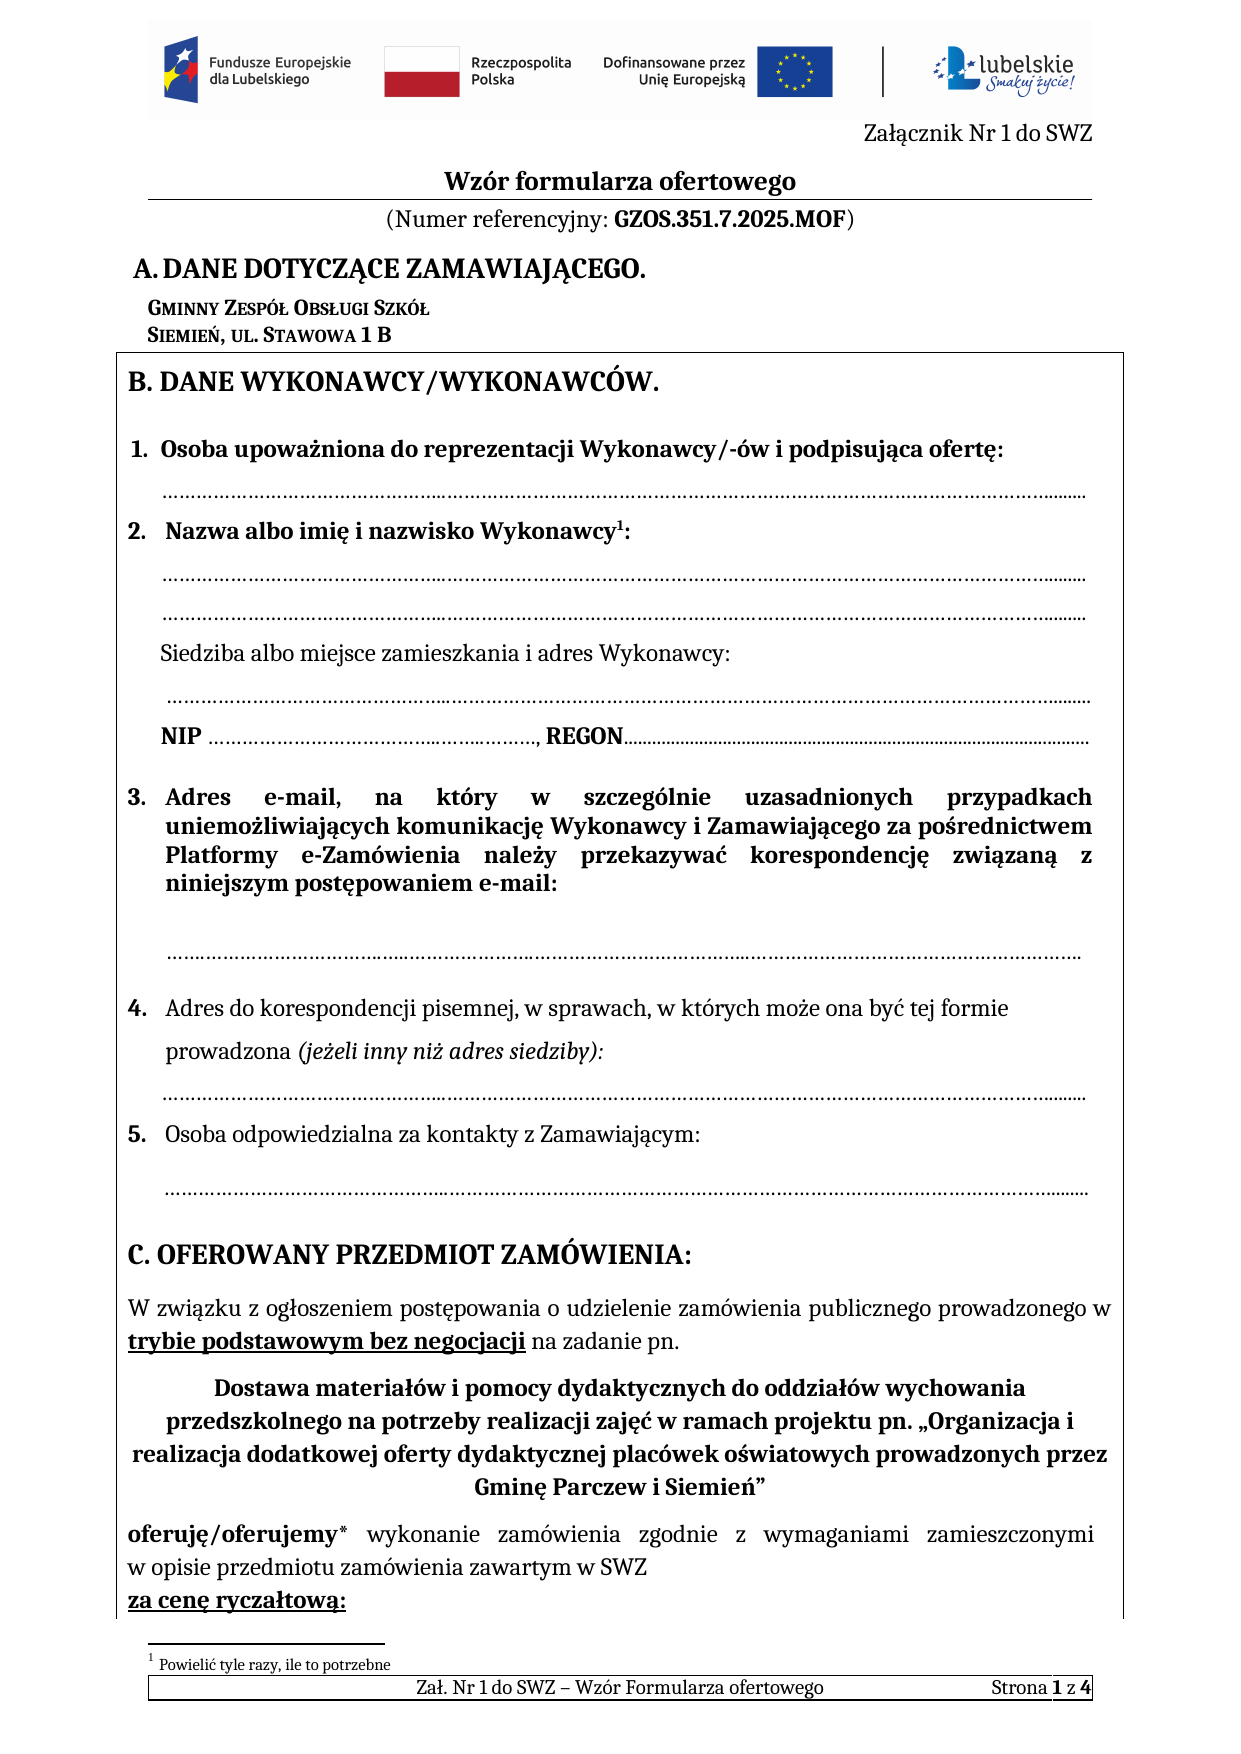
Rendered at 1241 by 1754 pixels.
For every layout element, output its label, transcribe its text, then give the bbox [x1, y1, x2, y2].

list DANE DOTYCZĄCE ZAMAWIAJĄCEGO. [133, 252, 1092, 285]
text Załącznik Nr 1 do SWZ [148, 120, 1092, 148]
table_header B. DANE WYKONAWCY/WYKONAWCÓW. Osoba upoważniona do reprezentacji Wykonawcy/-ów i podpisująca ofertę: …………………………………………..……………………………………………………………………………………………........ Nazwa albo imię i nazwisko Wykonawcy: …………………………………………..……………………………………………………………………………………………........ …………………………………………..……………………………………………………………………………………………........ Siedziba albo miejsce zamieszkania i adres Wykonawcy: …………………………………………..……………………………………………………………………………………………........ NIP …………………………………..……..………, REGON................................................................................................... Adres e-mail, na który w szczególnie uzasadnionych przypadkach uniemożliwiających komunikację Wykonawcy i Zamawiającego za pośrednictwem Platformy e-Zamówienia należy przekazywać korespondencję związaną z niniejszym postępowaniem e-mail: …….………………………….…..………………….………………………………..…………………………………………………. Adres do korespondencji pisemnej, w sprawach, w których może ona być tej formie prowadzona (jeżeli inny niż adres siedziby): …………………………………………..……………………………………………………………………………………………........ Osoba odpowiedzialna za kontakty z Zamawiającym: …………………………………………..……………………………………………………………………………………………........ [117, 353, 1123, 1226]
picture [147, 19, 1092, 120]
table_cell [117, 1226, 1123, 1619]
text Wzór formularza ofertowego [148, 166, 1092, 199]
text Gminny Zespół Obsługi Szkół [148, 290, 1092, 322]
text Siemień, ul. Stawowa 1 B [148, 322, 1092, 348]
text (Numer referencyjny: GZOS.351.7.2025.MOF) [148, 205, 1092, 234]
